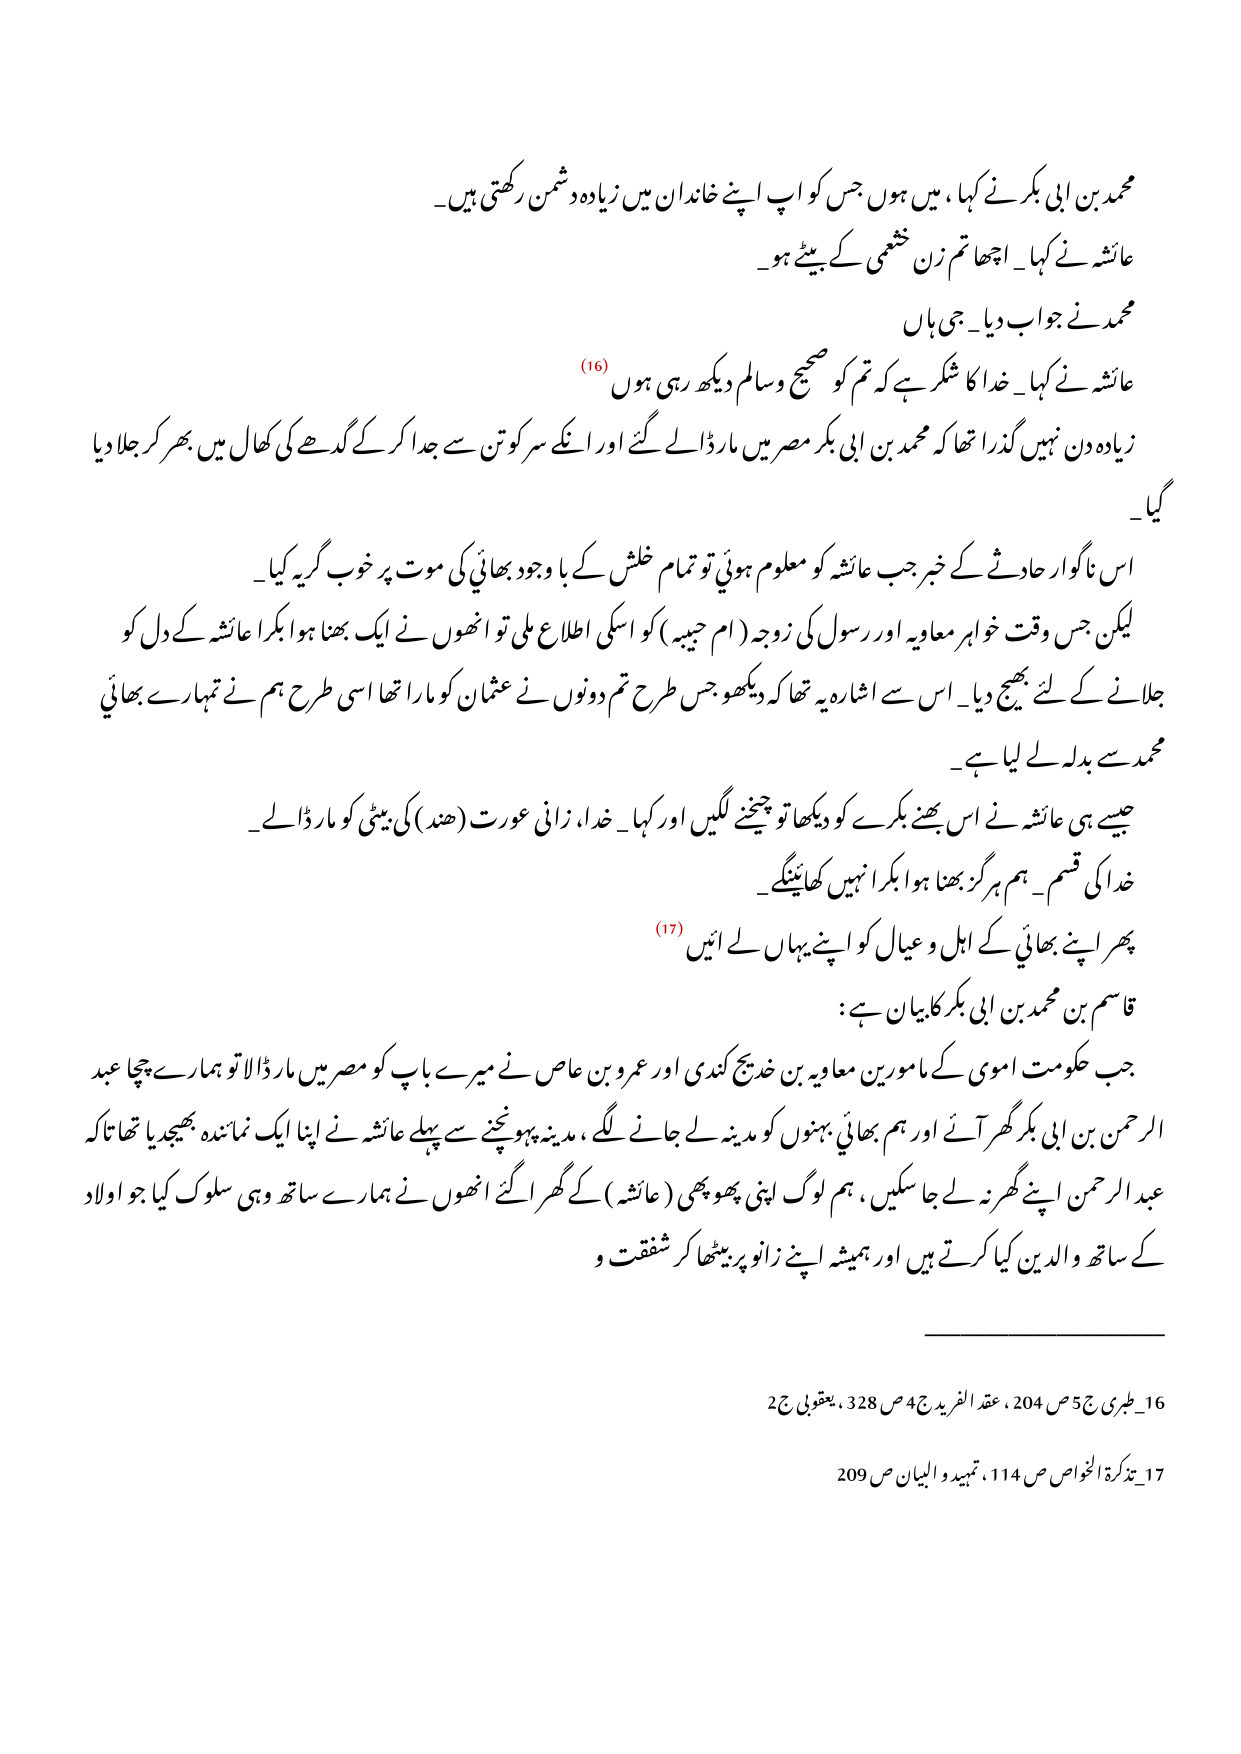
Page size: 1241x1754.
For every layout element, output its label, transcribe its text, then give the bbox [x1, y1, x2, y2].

text قاسم بن محمد بن ابى بكر كا بيان ہے : [75, 969, 1165, 1031]
text محمد نے جواب ديا _ جى ہاں [75, 281, 1165, 344]
text ليكن جس وقت خواہر معاويہ اور رسول كى زوجہ ( ام حبيبہ ) كو اسكى اطلاع ملى تو انھوں نے ايك بھنا ہوا بكرا عائشه كے دل كو جلانے كے لئے بھيج ديا _ اس سے اشارہ يہ تھا كہ ديكھو جس طرح تم دونوں نے عثمان كو مارا تھا اسى طرح ہم نے تمہارے بھائي محمد سے بدلہ لے ليا ہے _ [75, 594, 1165, 781]
text خدا كى قسم _ ہم ہرگز بھنا ہوا بكرا نہيں كھائينگے _ [75, 844, 1165, 906]
text عائشه نے كہا _ خدا كا شكر ہے كہ تم كو صحيح وسالم ديكھ رہى ہوں (16) [75, 344, 1165, 406]
text 16_طبرى ج5 ص 204 ، عقد الفريد ج4 ص 328 ، يعقوبى ج2 [75, 1374, 1165, 1421]
text زيادہ دن نہيں گذرا تھا كہ محمد بن ابى بكر مصر ميں مار ڈالے گئے اور انكے سر كو تن سے جدا كر كے گدھے كى كھال ميں بھر كر جلا ديا گيا _ [75, 406, 1165, 531]
text اس ناگوار حادثے كے خبر جب عائشه كو معلوم ہوئي تو تمام خلش كے با وجود بھائي كى موت پر خوب گريہ كيا _ [75, 531, 1165, 594]
text عائشه نے كہا _ اچھا تم زن خثعمى كے بيٹے ہو _ [75, 219, 1165, 281]
text ____________________ [75, 1281, 1165, 1349]
text محمد بن ابى بكر نے كہا ، ميں ہوں جس كو اپ اپنے خاندان ميں زيادہ دشمن ركھتى ہيں _ [75, 156, 1165, 219]
text جب حكومت اموى كے مامورين معاويہ بن خديج كندى اور عمرو بن عاص نے ميرے باپ كو مصر ميں مار ڈالا تو ہمارے چچا عبد الرحمن بن ابى بكر گھر آئے اور ہم بھائي بہنوں كو مدينہ لے جانے لگے ، مدينہ پہونچنے سے پہلے عائشه نے اپنا ايك نمائندہ بھيجديا تھا تاكہ عبد الرحمن اپنے گھر نہ لے جا سكيں ، ہم لوگ اپنى پھوپھى ( عائشه ) كے گھر اگئے انھوں نے ہمارے ساتھ وہى سلوك كيا جو اولاد كے ساتھ والدين كيا كرتے ہيں اور ہميشہ اپنے زانو پر بيٹھا كر شفقت و [75, 1031, 1165, 1281]
text 17_تذكرة الخواص ص 114 ، تمہيد و البيان ص 209 [75, 1446, 1165, 1493]
text پھر اپنے بھائي كے اہل و عيال كو اپنے يہاں لے ائيں (17) [75, 906, 1165, 969]
text جيسے ہى عائشه نے اس بھنے بكرے كو ديكھا تو چيخنے لگيں اور كہا _ خدا، زانى عورت (ھند ) كى بيٹى كو مار ڈالے _ [75, 781, 1165, 844]
